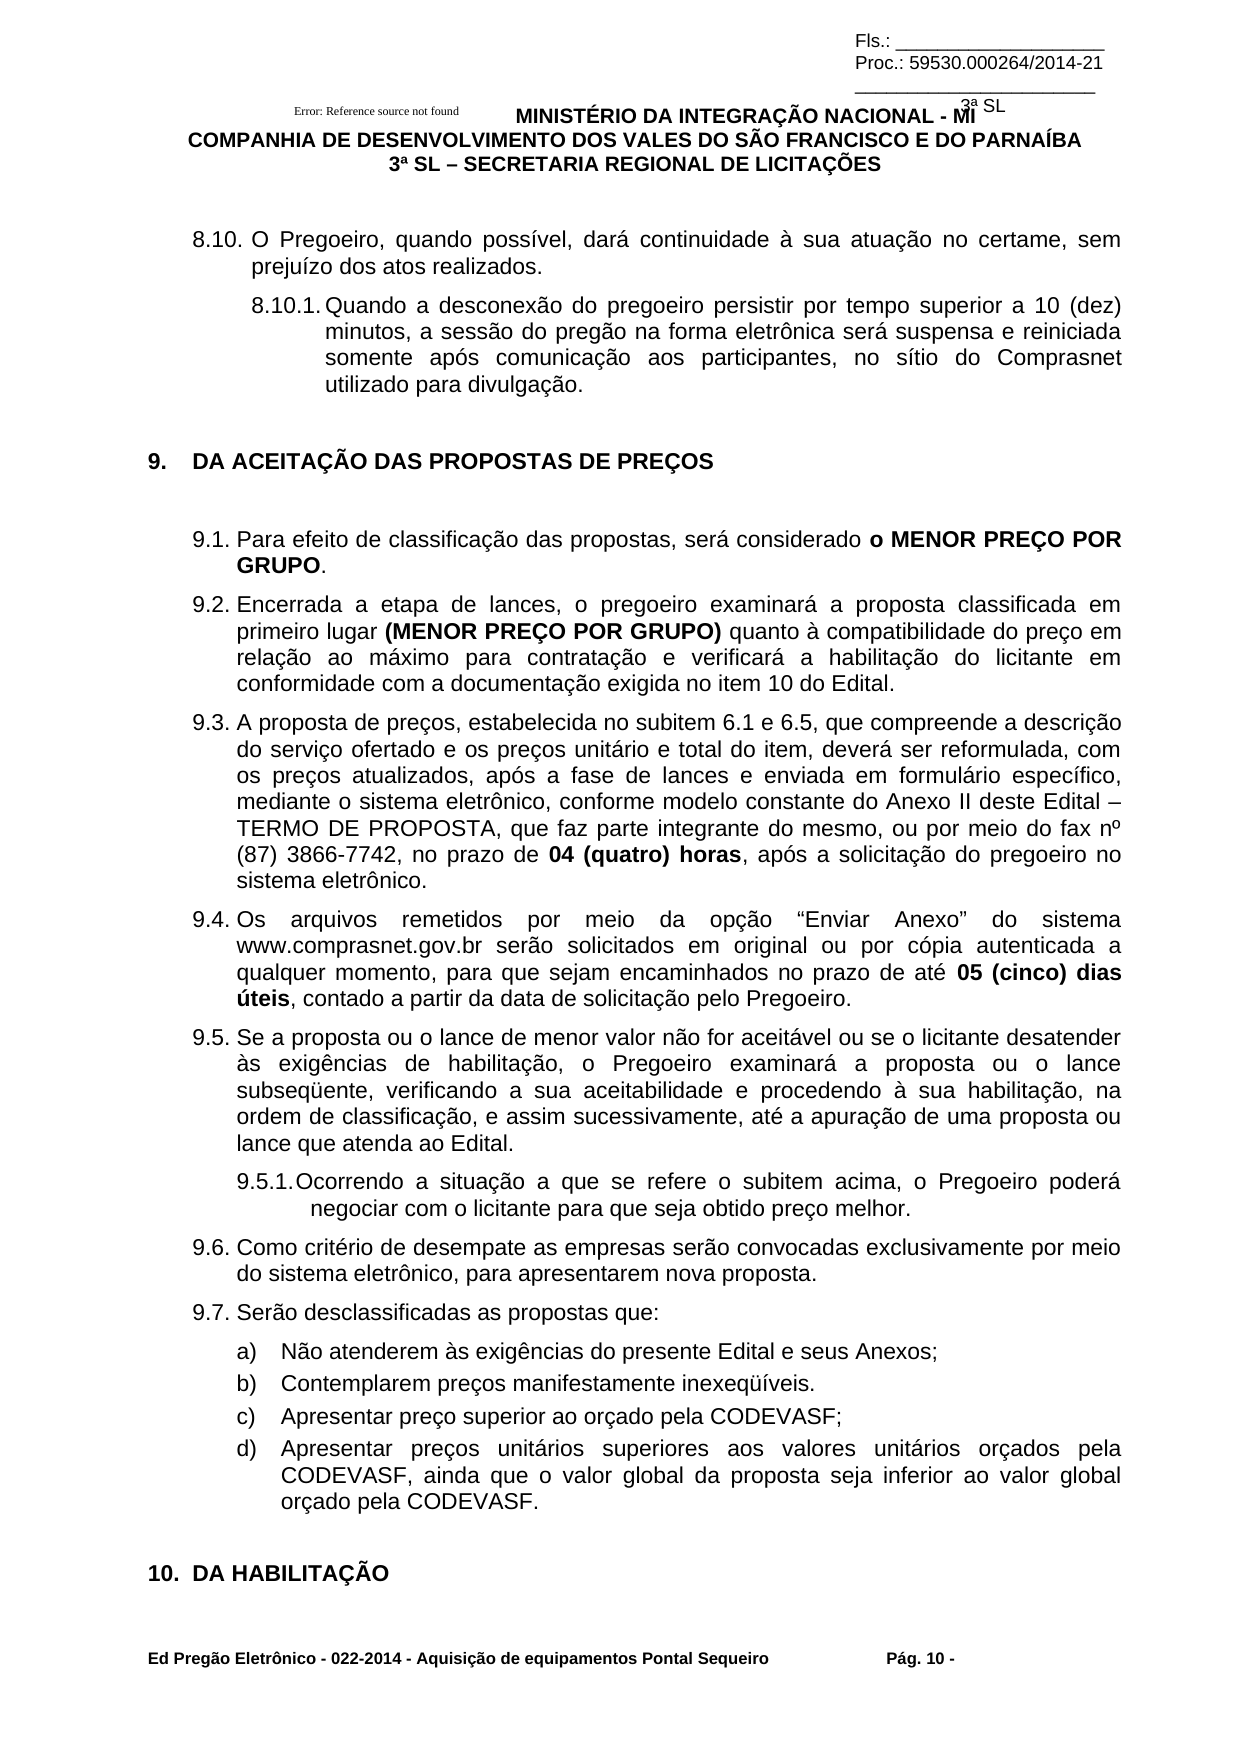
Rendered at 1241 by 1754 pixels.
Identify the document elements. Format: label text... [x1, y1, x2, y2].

list DA ACEITAÇÃO DAS PROPOSTAS DE PREÇOS [148, 448, 1122, 475]
list Contemplarem preços manifestamente inexeqüíveis. [236, 1370, 1122, 1397]
list Como critério de desempate as empresas serão convocadas exclusivamente por meio do sistema eletrônico, para apresentarem nova proposta. [192, 1233, 1122, 1286]
list Ocorrendo a situação a que se refere o subitem acima, o Pregoeiro poderá negociar com o licitante para que seja obtido preço melhor. [236, 1168, 1122, 1221]
list Encerrada a etapa de lances, o pregoeiro examinará a proposta classificada em primeiro lugar (MENOR PREÇO POR GRUPO) quanto à compatibilidade do preço em relação ao máximo para contratação e verificará a habilitação do licitante em conformidade com a documentação exigida no item 10 do Edital. [192, 591, 1122, 697]
list O Pregoeiro, quando possível, dará continuidade à sua atuação no certame, sem prejuízo dos atos realizados. [192, 226, 1122, 279]
list Apresentar preços unitários superiores aos valores unitários orçados pela CODEVASF, ainda que o valor global da proposta seja inferior ao valor global orçado pela CODEVASF. [236, 1435, 1122, 1514]
list Apresentar preço superior ao orçado pela CODEVASF; [236, 1403, 1122, 1429]
list A proposta de preços, estabelecida no subitem 6.1 e 6.5, que compreende a descrição do serviço ofertado e os preços unitário e total do item, deverá ser reformulada, com os preços atualizados, após a fase de lances e enviada em formulário específico, mediante o sistema eletrônico, conforme modelo constante do Anexo II deste Edital – TERMO DE PROPOSTA, que faz parte integrante do mesmo, ou por meio do fax nº (87) 3866-7742, no prazo de 04 (quatro) horas, após a solicitação do pregoeiro no sistema eletrônico. [192, 709, 1122, 894]
list Para efeito de classificação das propostas, será considerado o MENOR PREÇO POR GRUPO. [192, 526, 1122, 579]
list DA HABILITAÇÃO [148, 1559, 1122, 1586]
list Os arquivos remetidos por meio da opção “Enviar Anexo” do sistema www.comprasnet.gov.br serão solicitados em original ou por cópia autenticada a qualquer momento, para que sejam encaminhados no prazo de até 05 (cinco) dias úteis, contado a partir da data de solicitação pelo Pregoeiro. [192, 906, 1122, 1012]
list Quando a desconexão do pregoeiro persistir por tempo superior a 10 (dez) minutos, a sessão do pregão na forma eletrônica será suspensa e reiniciada somente após comunicação aos participantes, no sítio do Comprasnet utilizado para divulgação. [251, 292, 1122, 397]
list Não atenderem às exigências do presente Edital e seus Anexos; [236, 1338, 1122, 1364]
list Serão desclassificadas as propostas que: [192, 1299, 1122, 1325]
list Se a proposta ou o lance de menor valor não for aceitável ou se o licitante desatender às exigências de habilitação, o Pregoeiro examinará a proposta ou o lance subseqüente, verificando a sua aceitabilidade e procedendo à sua habilitação, na ordem de classificação, e assim sucessivamente, até a apuração de uma proposta ou lance que atenda ao Edital. [192, 1024, 1122, 1156]
